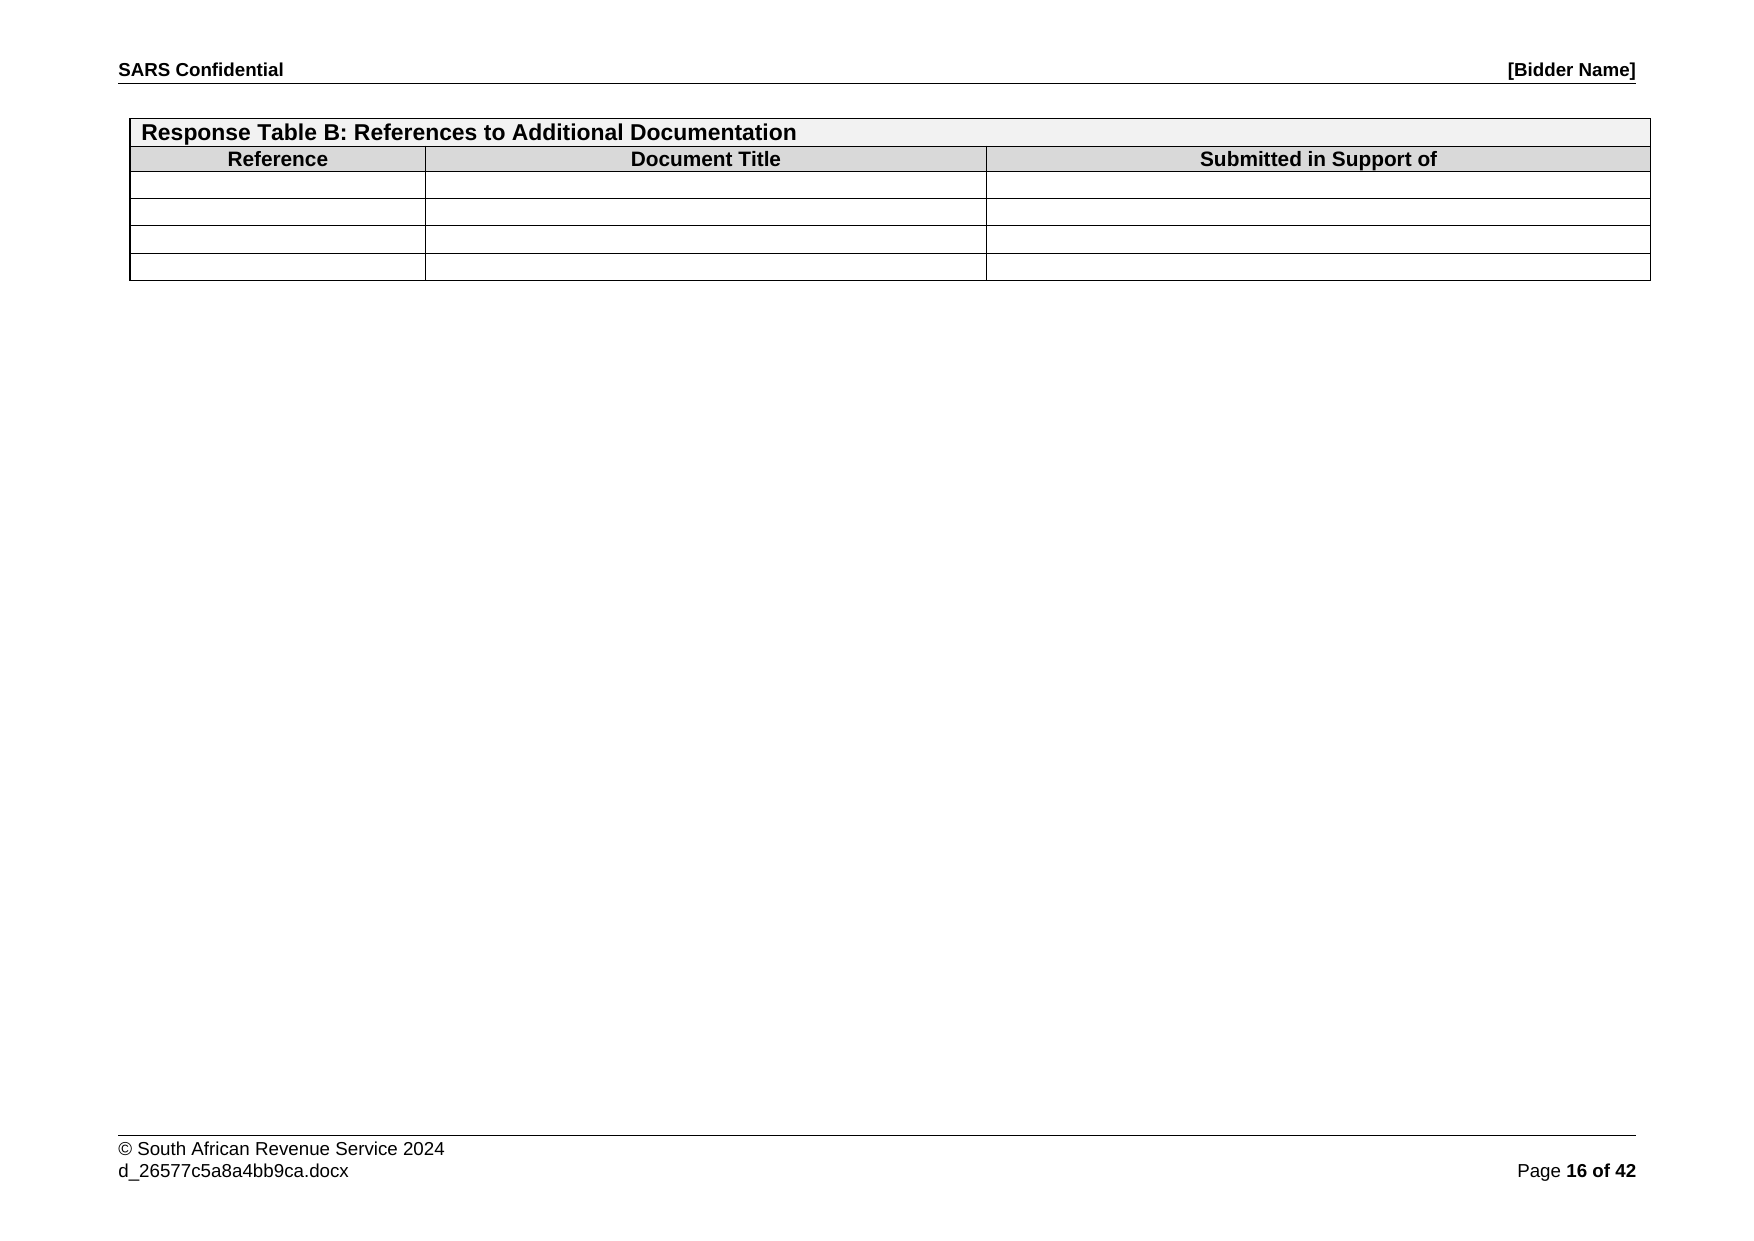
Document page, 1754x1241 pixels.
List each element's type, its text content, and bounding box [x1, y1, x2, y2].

table_cell Submitted in Support of [987, 147, 1650, 171]
table_cell Reference [131, 147, 425, 171]
table_cell [131, 226, 425, 253]
table_cell [987, 172, 1650, 198]
table_cell [131, 199, 425, 225]
table_cell [131, 172, 425, 198]
table_cell [426, 172, 986, 198]
table_cell [426, 254, 986, 280]
table_cell Document Title [426, 147, 986, 171]
table_cell [426, 199, 986, 225]
table_cell [426, 226, 986, 253]
table_cell [987, 199, 1650, 225]
table_cell [131, 254, 425, 280]
table_cell [987, 254, 1650, 280]
table_cell [987, 226, 1650, 253]
table_header Response Table B: References to Additional Documentation [131, 119, 1650, 146]
